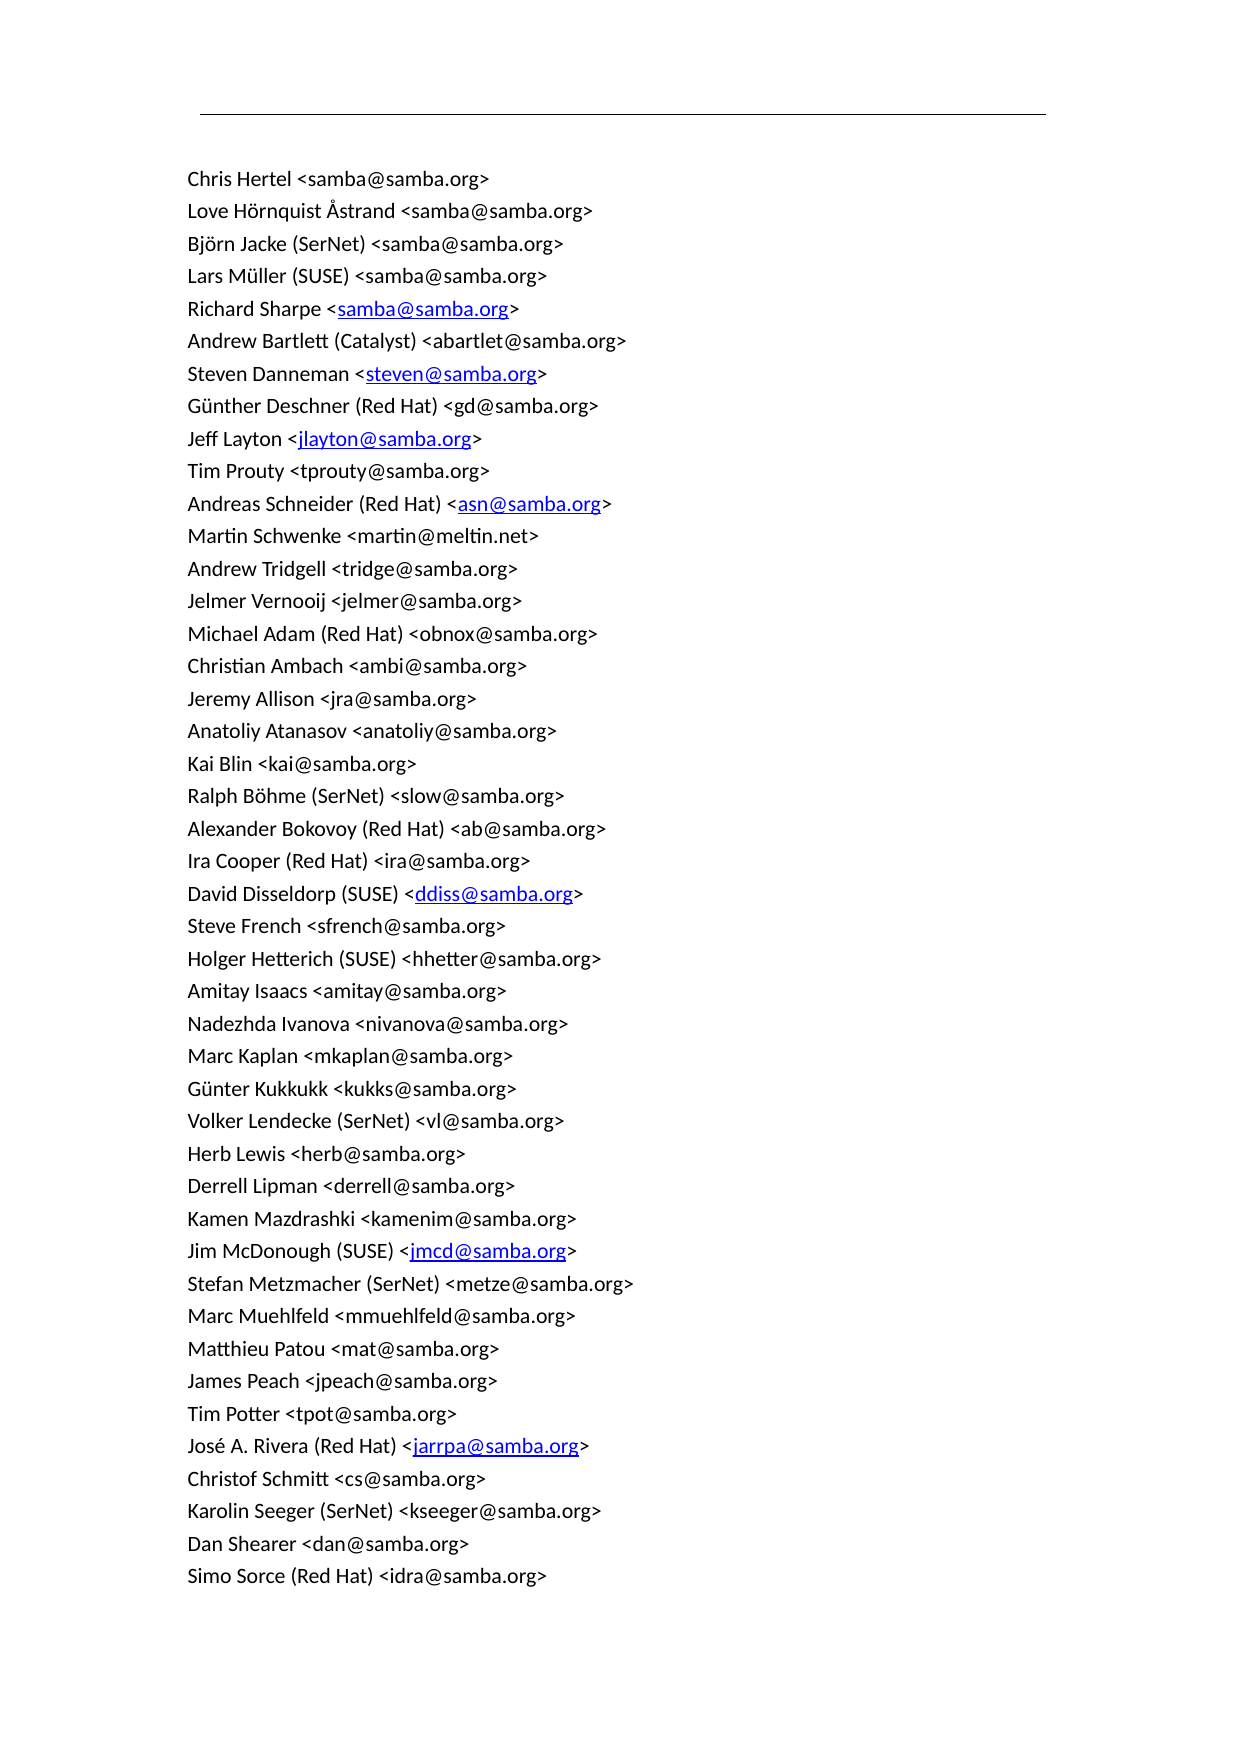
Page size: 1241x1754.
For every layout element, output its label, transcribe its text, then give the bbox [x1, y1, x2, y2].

text Jeff Layton <jlayton@samba.org> [187, 422, 1046, 454]
text Björn Jacke (SerNet) <samba@samba.org> [187, 227, 1046, 259]
text Marc Muehlfeld <mmuehlfeld@samba.org> [187, 1299, 1046, 1332]
text Kai Blin <kai@samba.org> [187, 747, 1046, 779]
text David Disseldorp (SUSE) <ddiss@samba.org> [187, 877, 1046, 909]
text Christof Schmitt <cs@samba.org> [187, 1462, 1046, 1494]
text Andrew Tridgell <tridge@samba.org> [187, 552, 1046, 584]
text Martin Schwenke <martin@meltin.net> [187, 519, 1046, 552]
text Karolin Seeger (SerNet) <kseeger@samba.org> [187, 1494, 1046, 1527]
text Steve French <sfrench@samba.org> [187, 909, 1046, 942]
text Dan Shearer <dan@samba.org> [187, 1527, 1046, 1559]
text Love Hörnquist Åstrand <samba@samba.org> [187, 194, 1046, 227]
text Ralph Böhme (SerNet) <slow@samba.org> [187, 779, 1046, 812]
text Lars Müller (SUSE) <samba@samba.org> [187, 259, 1046, 292]
text Steven Danneman <steven@samba.org> [187, 357, 1046, 389]
text Alexander Bokovoy (Red Hat) <ab@samba.org> [187, 812, 1046, 844]
text Anatoliy Atanasov <anatoliy@samba.org> [187, 714, 1046, 747]
text James Peach <jpeach@samba.org> [187, 1364, 1046, 1397]
text Nadezhda Ivanova <nivanova@samba.org> [187, 1007, 1046, 1039]
text Stefan Metzmacher (SerNet) <metze@samba.org> [187, 1267, 1046, 1299]
text Amitay Isaacs <amitay@samba.org> [187, 974, 1046, 1007]
text Andreas Schneider (Red Hat) <asn@samba.org> [187, 487, 1046, 519]
text Richard Sharpe <samba@samba.org> [187, 292, 1046, 324]
text Marc Kaplan <mkaplan@samba.org> [187, 1039, 1046, 1072]
text Simo Sorce (Red Hat) <idra@samba.org> [187, 1559, 1046, 1592]
text Derrell Lipman <derrell@samba.org> [187, 1169, 1046, 1202]
text Jeremy Allison <jra@samba.org> [187, 682, 1046, 714]
text Tim Potter <tpot@samba.org> [187, 1397, 1046, 1429]
text Ira Cooper (Red Hat) <ira@samba.org> [187, 844, 1046, 877]
text Tim Prouty <tprouty@samba.org> [187, 454, 1046, 487]
text Michael Adam (Red Hat) <obnox@samba.org> [187, 617, 1046, 649]
text Herb Lewis <herb@samba.org> [187, 1137, 1046, 1169]
text Christian Ambach <ambi@samba.org> [187, 649, 1046, 682]
text Holger Hetterich (SUSE) <hhetter@samba.org> [187, 942, 1046, 974]
text Matthieu Patou <mat@samba.org> [187, 1332, 1046, 1364]
text Andrew Bartlett (Catalyst) <abartlet@samba.org> [187, 324, 1046, 357]
text Jelmer Vernooij <jelmer@samba.org> [187, 584, 1046, 617]
text José A. Rivera (Red Hat) <jarrpa@samba.org> [187, 1429, 1046, 1462]
text Jim McDonough (SUSE) <jmcd@samba.org> [187, 1234, 1046, 1267]
text Chris Hertel <samba@samba.org> [187, 162, 1046, 194]
text Kamen Mazdrashki <kamenim@samba.org> [187, 1202, 1046, 1234]
text Günther Deschner (Red Hat) <gd@samba.org> [187, 389, 1046, 422]
text Volker Lendecke (SerNet) <vl@samba.org> [187, 1104, 1046, 1137]
text Günter Kukkukk <kukks@samba.org> [187, 1072, 1046, 1104]
